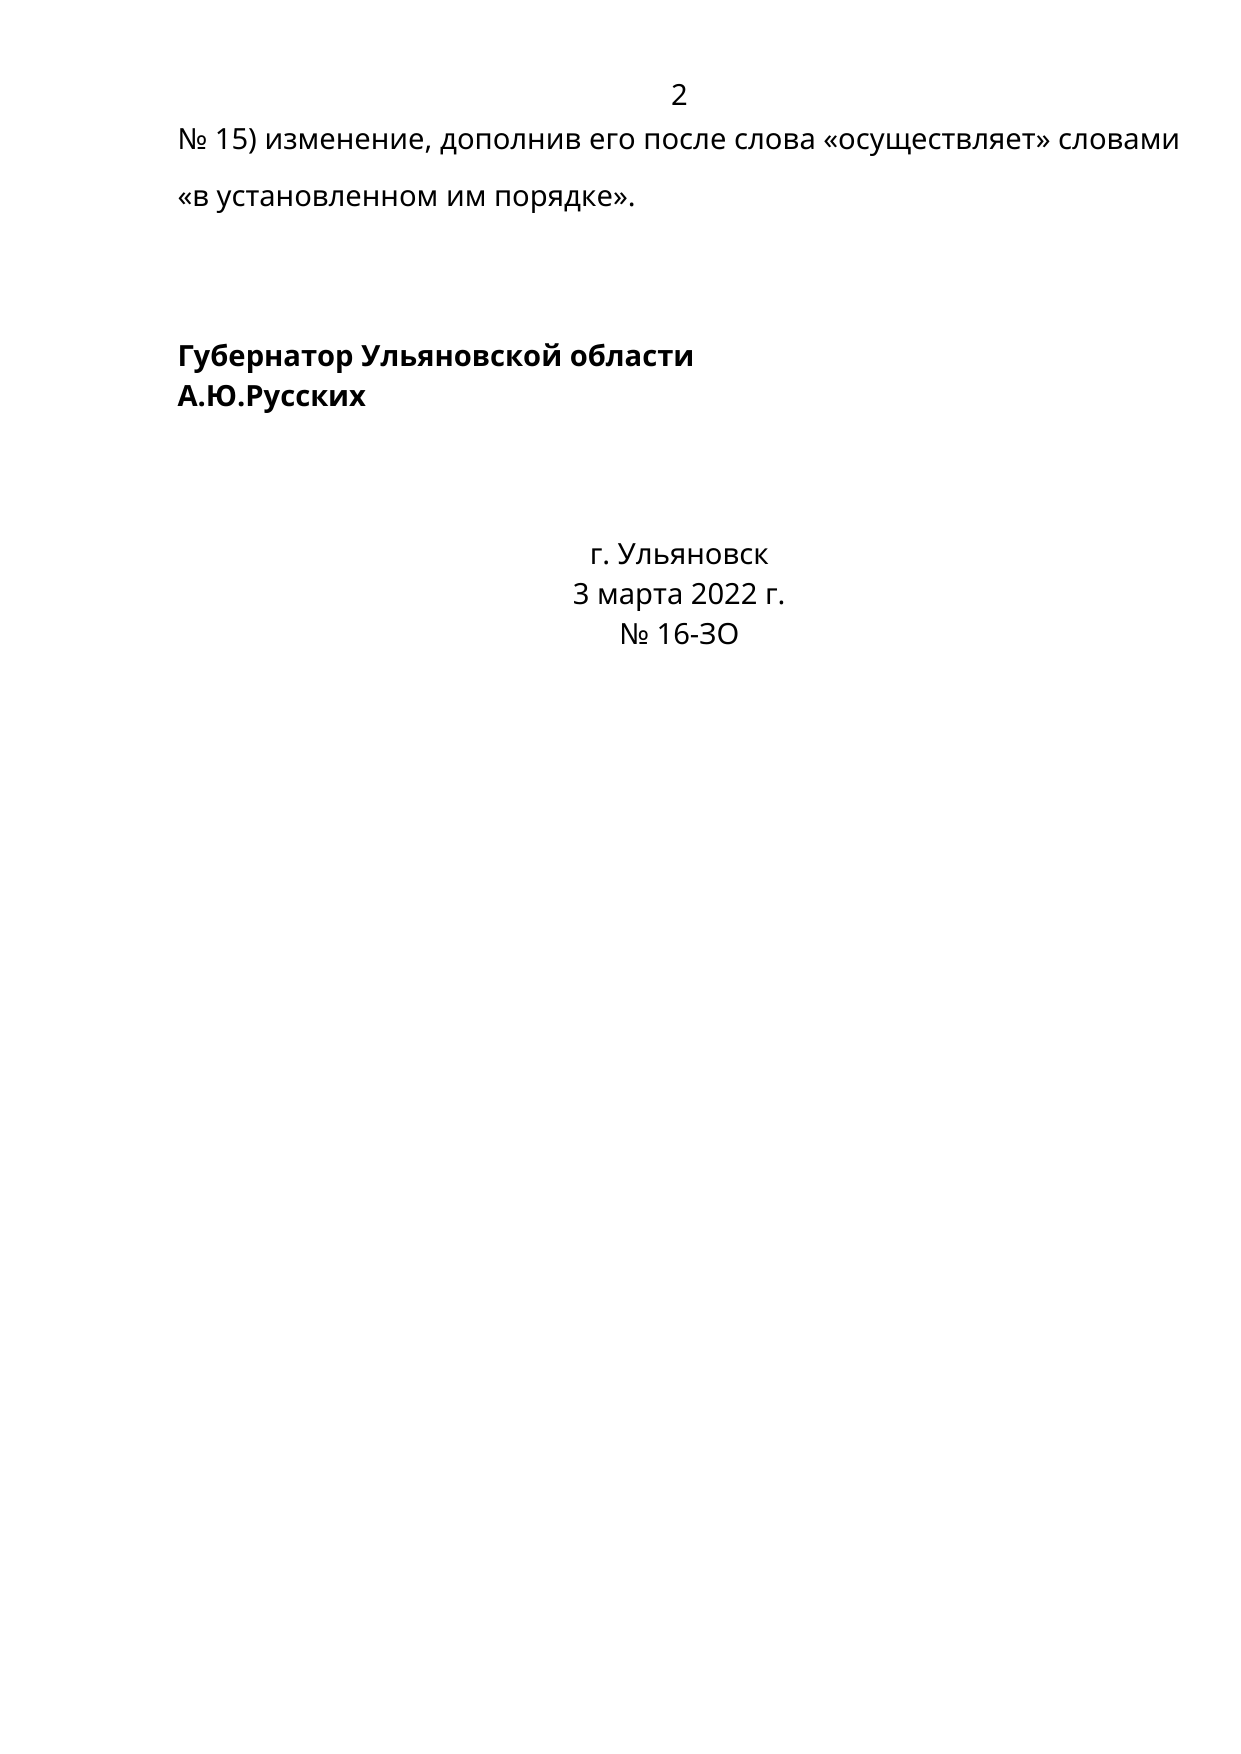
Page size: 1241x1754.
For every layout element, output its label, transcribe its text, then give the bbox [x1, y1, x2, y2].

text Губернатор Ульяновской области А.Ю.Русских [177, 335, 1181, 414]
text 3 марта 2022 г. [177, 573, 1181, 613]
text № 16-ЗО [177, 613, 1181, 653]
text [177, 118, 1181, 215]
text г. Ульяновск [177, 534, 1181, 573]
